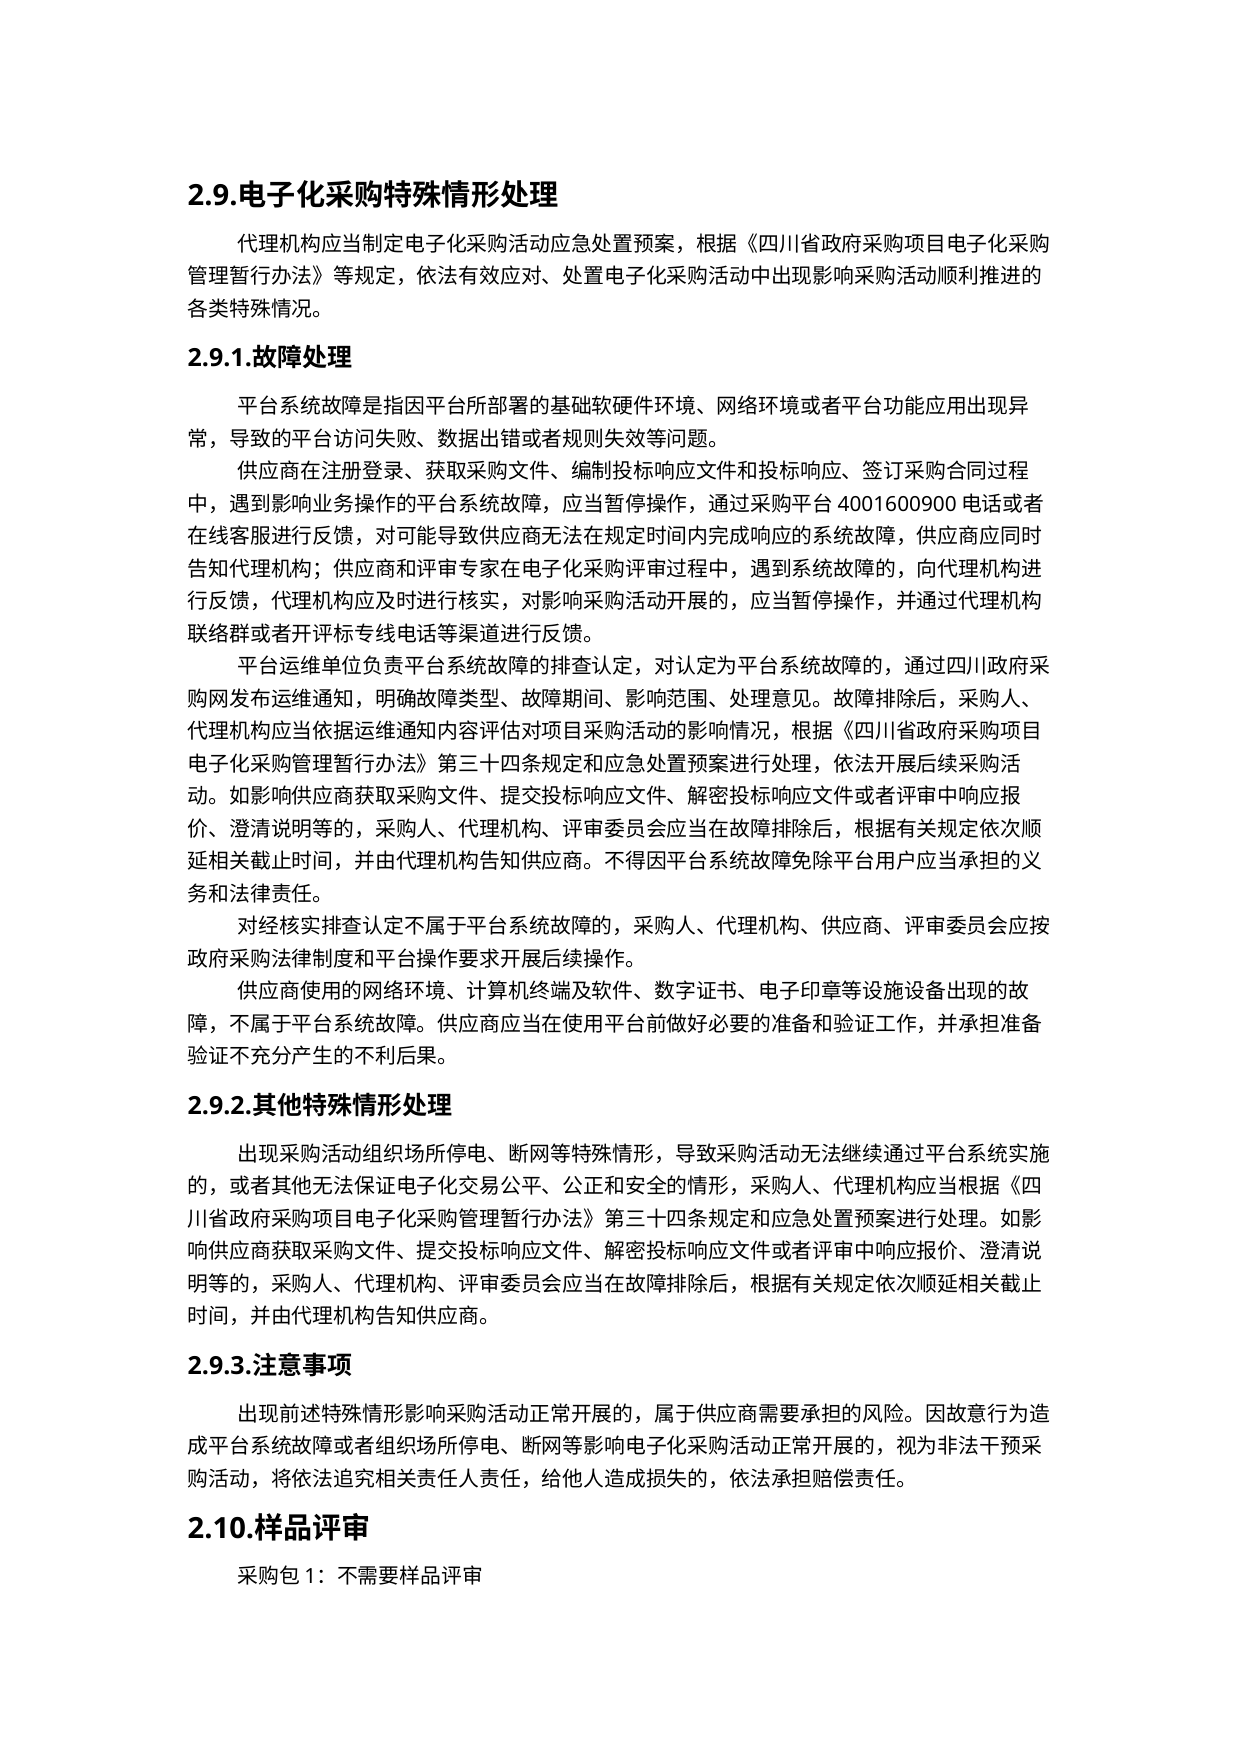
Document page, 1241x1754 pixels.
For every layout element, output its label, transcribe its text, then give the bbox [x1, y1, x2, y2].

text 2.9.3.注意事项 [187, 1332, 1053, 1397]
text 供应商使用的网络环境、计算机终端及软件、数字证书、电子印章等设施设备出现的故障，不属于平台系统故障。供应商应当在使用平台前做好必要的准备和验证工作，并承担准备验证不充分产生的不利后果。 [187, 974, 1053, 1072]
text 2.9.2.其他特殊情形处理 [187, 1072, 1053, 1137]
text 对经核实排查认定不属于平台系统故障的，采购人、代理机构、供应商、评审委员会应按政府采购法律制度和平台操作要求开展后续操作。 [187, 909, 1053, 974]
text 2.9.电子化采购特殊情形处理 [187, 162, 1053, 227]
text 代理机构应当制定电子化采购活动应急处置预案，根据《四川省政府采购项目电子化采购管理暂行办法》等规定，依法有效应对、处置电子化采购活动中出现影响采购活动顺利推进的各类特殊情况。 [187, 227, 1053, 324]
text 2.10.样品评审 [187, 1494, 1053, 1559]
text 平台系统故障是指因平台所部署的基础软硬件环境、网络环境或者平台功能应用出现异常，导致的平台访问失败、数据出错或者规则失效等问题。 [187, 389, 1053, 454]
text 采购包1：不需要样品评审 [187, 1559, 1053, 1592]
text 平台运维单位负责平台系统故障的排查认定，对认定为平台系统故障的，通过四川政府采购网发布运维通知，明确故障类型、故障期间、影响范围、处理意见。故障排除后，采购人、代理机构应当依据运维通知内容评估对项目采购活动的影响情况，根据《四川省政府采购项目电子化采购管理暂行办法》第三十四条规定和应急处置预案进行处理，依法开展后续采购活动。如影响供应商获取采购文件、提交投标响应文件、解密投标响应文件或者评审中响应报价、澄清说明等的，采购人、代理机构、评审委员会应当在故障排除后，根据有关规定依次顺延相关截止时间，并由代理机构告知供应商。不得因平台系统故障免除平台用户应当承担的义务和法律责任。 [187, 649, 1053, 909]
text 出现前述特殊情形影响采购活动正常开展的，属于供应商需要承担的风险。因故意行为造成平台系统故障或者组织场所停电、断网等影响电子化采购活动正常开展的，视为非法干预采购活动，将依法追究相关责任人责任，给他人造成损失的，依法承担赔偿责任。 [187, 1397, 1053, 1494]
text 出现采购活动组织场所停电、断网等特殊情形，导致采购活动无法继续通过平台系统实施的，或者其他无法保证电子化交易公平、公正和安全的情形，采购人、代理机构应当根据《四川省政府采购项目电子化采购管理暂行办法》第三十四条规定和应急处置预案进行处理。如影响供应商获取采购文件、提交投标响应文件、解密投标响应文件或者评审中响应报价、澄清说明等的，采购人、代理机构、评审委员会应当在故障排除后，根据有关规定依次顺延相关截止时间，并由代理机构告知供应商。 [187, 1137, 1053, 1332]
text 2.9.1.故障处理 [187, 324, 1053, 389]
text 供应商在注册登录、获取采购文件、编制投标响应文件和投标响应、签订采购合同过程中，遇到影响业务操作的平台系统故障，应当暂停操作，通过采购平台4001600900电话或者在线客服进行反馈，对可能导致供应商无法在规定时间内完成响应的系统故障，供应商应同时告知代理机构；供应商和评审专家在电子化采购评审过程中，遇到系统故障的，向代理机构进行反馈，代理机构应及时进行核实，对影响采购活动开展的，应当暂停操作，并通过代理机构联络群或者开评标专线电话等渠道进行反馈。 [187, 454, 1053, 649]
